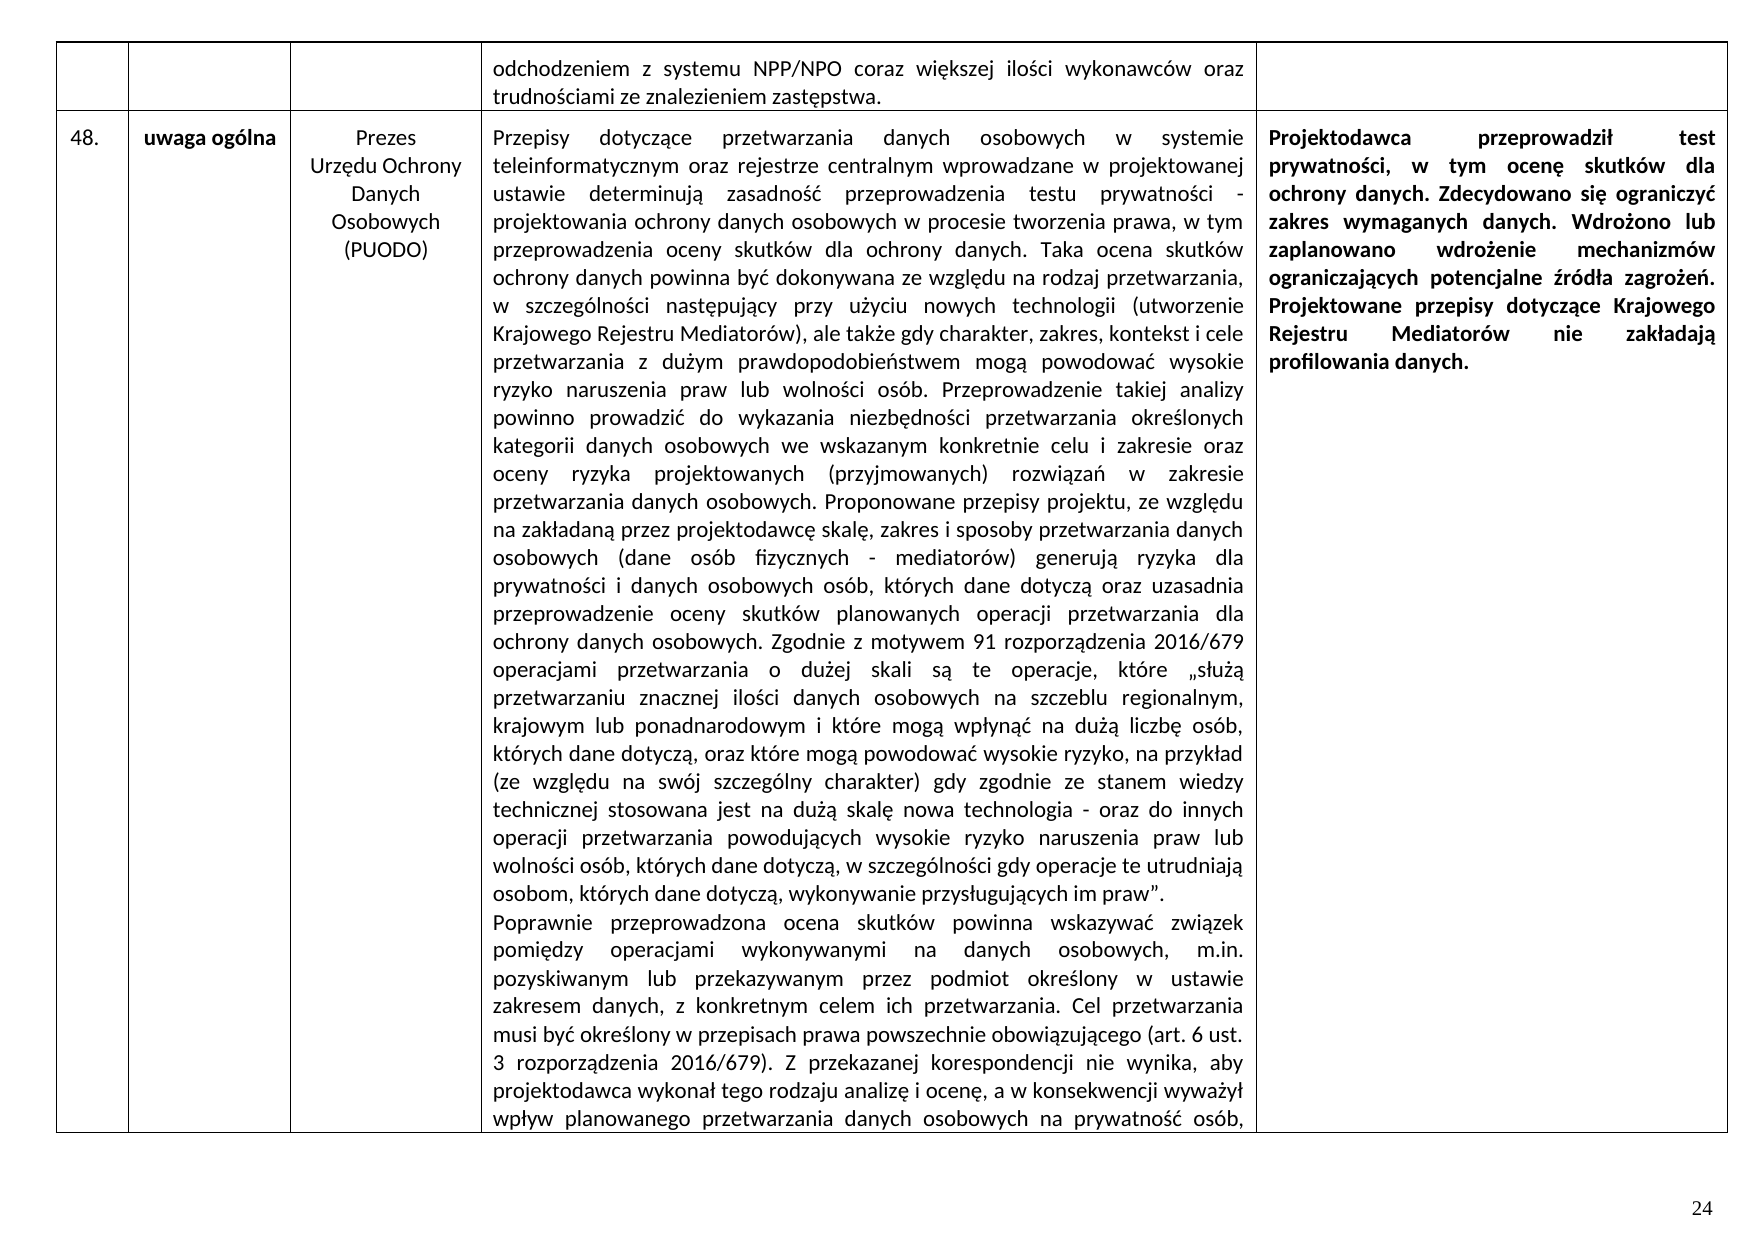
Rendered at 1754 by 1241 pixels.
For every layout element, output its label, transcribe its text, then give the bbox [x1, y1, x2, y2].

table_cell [1257, 43, 1727, 110]
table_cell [291, 43, 481, 110]
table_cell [1257, 111, 1727, 1132]
table_cell [57, 43, 128, 110]
table_cell 48. [57, 111, 128, 1132]
table_cell uwaga ogólna [129, 111, 290, 1132]
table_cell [482, 43, 1256, 110]
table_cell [291, 111, 481, 1132]
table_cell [129, 43, 290, 110]
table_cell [482, 111, 1256, 1132]
